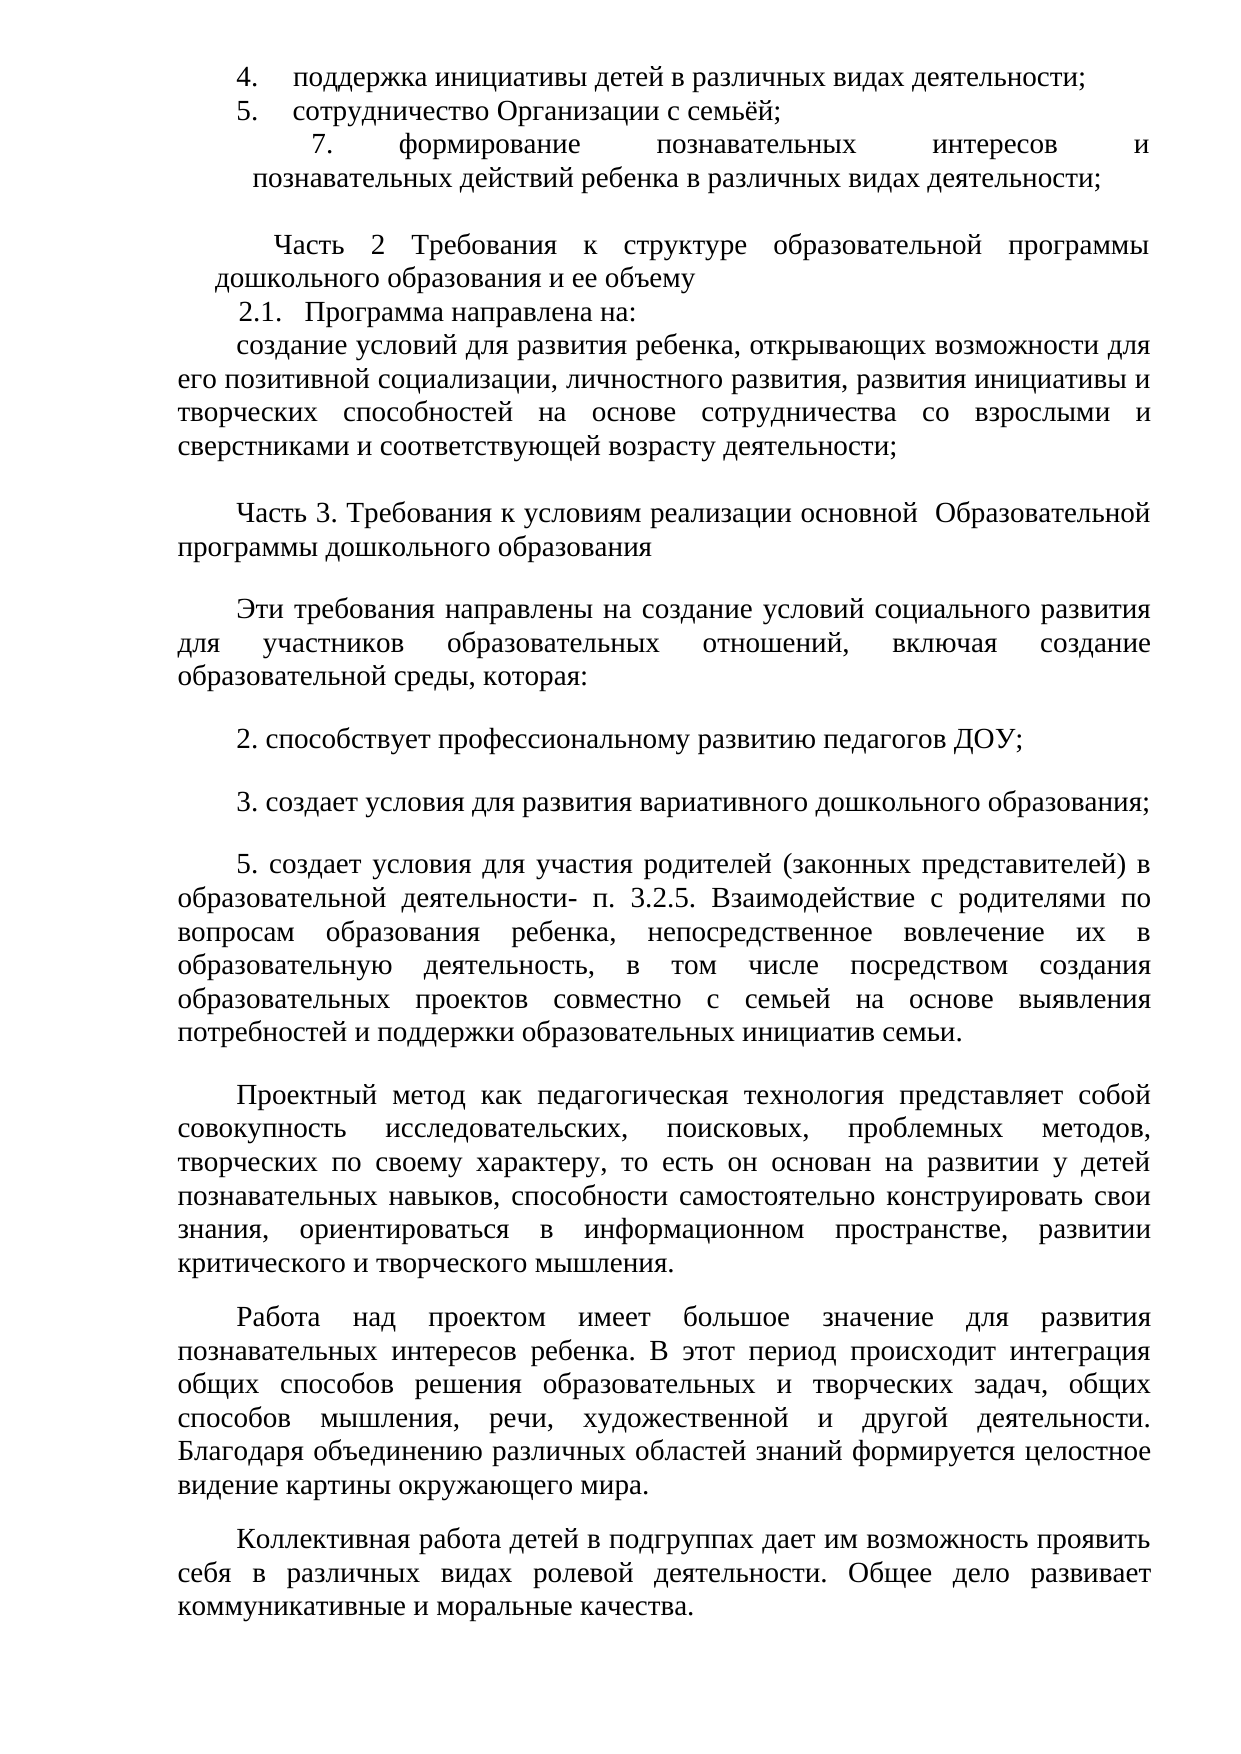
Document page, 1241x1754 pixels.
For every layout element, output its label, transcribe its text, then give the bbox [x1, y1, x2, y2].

text 5. создает условия для участия родителей (законных представителей) в образовательной деятельности- п. 3.2.5. Взаимодействие с родителями по вопросам образования ребенка, непосредственное вовлечение их в образовательную деятельность, в том числе посредством создания образовательных проектов совместно с семьей на основе выявления потребностей и поддержки образовательных инициатив семьи. [177, 847, 1152, 1048]
list сотрудничество Организации с семьёй; [177, 93, 1152, 126]
text Работа над проектом имеет большое значение для развития познавательных интересов ребенка. В этот период происходит интеграция общих способов решения образовательных и творческих задач, общих способов мышления, речи, художественной и другой деятельности. Благодаря объединению различных областей знаний формируется целостное видение картины окружающего мира. [177, 1299, 1152, 1500]
text создание условий для развития ребенка, открывающих возможности для его позитивной социализации, личностного развития, развития инициативы и творческих способностей на основе сотрудничества со взрослыми и сверстниками и соответствующей возрасту деятельности; [177, 327, 1152, 462]
text Эти требования направлены на создание условий социального развития для участников образовательных отношений, включая создание образовательной среды, которая: [177, 591, 1152, 692]
list формирование познавательных интересов и познавательных действий ребенка в различных видах деятельности; [252, 126, 1149, 193]
text 2. способствует профессиональному развитию педагогов ДОУ; [177, 721, 1152, 755]
list Программа направлена на: [179, 294, 1152, 327]
text Коллективная работа детей в подгруппах дает им возможность проявить себя в различных видах ролевой деятельности. Общее дело развивает коммуникативные и моральные качества. [177, 1521, 1152, 1622]
text Часть 3. Требования к условиям реализации основной Образовательной программы дошкольного образования [177, 495, 1152, 562]
text Часть 2 Требования к структуре образовательной программы дошкольного образования и ее объему [215, 227, 1149, 294]
text 3. создает условия для развития вариативного дошкольного образования; [177, 784, 1152, 817]
list поддержка инициативы детей в различных видах деятельности; [177, 59, 1152, 93]
text Проектный метод как педагогическая технология представляет собой совокупность исследовательских, поисковых, проблемных методов, творческих по своему характеру, то есть он основан на развитии у детей познавательных навыков, способности самостоятельно конструировать свои знания, ориентироваться в информационном пространстве, развитии критического и творческого мышления. [177, 1077, 1152, 1278]
